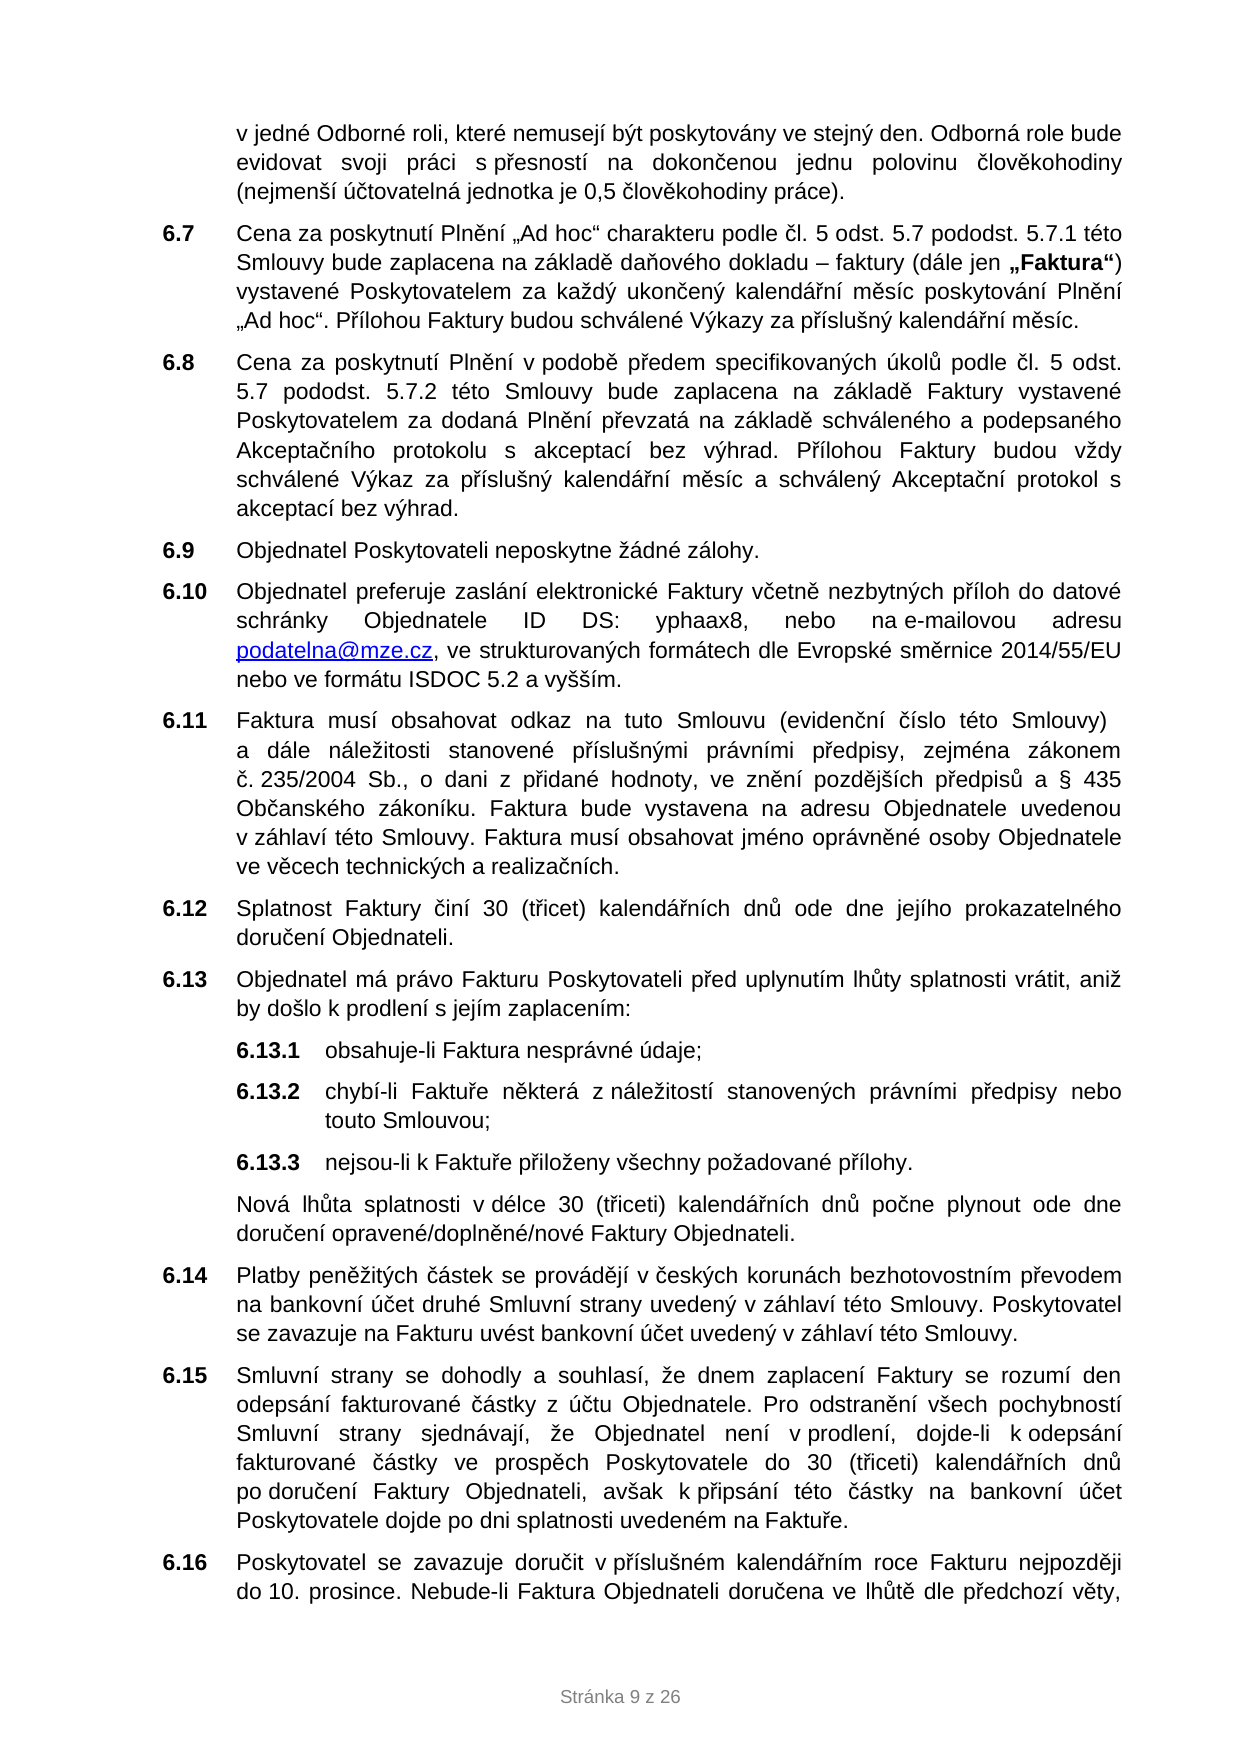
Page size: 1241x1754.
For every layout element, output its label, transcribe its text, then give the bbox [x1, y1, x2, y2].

text Faktura musí obsahovat odkaz na tuto Smlouvu (evidenční číslo této Smlouvy) a dále náležitosti stanovené příslušnými právními předpisy, zejména zákonem č. 235/2004 Sb., o dani z přidané hodnoty, ve znění pozdějších předpisů a § 435 Občanského zákoníku. Faktura bude vystavena na adresu Objednatele uvedenou v záhlaví této Smlouvy. Faktura musí obsahovat jméno oprávněné osoby Objednatele ve věcech technických a realizačních. [162, 706, 1122, 881]
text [162, 1547, 1122, 1606]
text Objednatel Poskytovateli neposkytne žádné zálohy. [162, 535, 1122, 564]
text Cena za poskytnutí Plnění v podobě předem specifikovaných úkolů podle čl. 5 odst. 5.7 pododst. 5.7.2 této Smlouvy bude zaplacena na základě Faktury vystavené Poskytovatelem za dodaná Plnění převzatá na základě schváleného a podepsaného Akceptačního protokolu s akceptací bez výhrad. Přílohou Faktury budou vždy schválené Výkaz za příslušný kalendářní měsíc a schválený Akceptační protokol s akceptací bez výhrad. [162, 347, 1122, 522]
text Smluvní strany se dohodly a souhlasí, že dnem zaplacení Faktury se rozumí den odepsání fakturované částky z účtu Objednatele. Pro odstranění všech pochybností Smluvní strany sjednávají, že Objednatel není v prodlení, dojde-li k odepsání fakturované částky ve prospěch Poskytovatele do 30 (třiceti) kalendářních dnů po doručení Faktury Objednateli, avšak k připsání této částky na bankovní účet Poskytovatele dojde po dni splatnosti uvedeném na Faktuře. [162, 1360, 1122, 1535]
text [162, 118, 1122, 206]
text Objednatel má právo Fakturu Poskytovateli před uplynutím lhůty splatnosti vrátit, aniž by došlo k prodlení s jejím zaplacením: [162, 964, 1122, 1022]
text Splatnost Faktury činí 30 (třicet) kalendářních dnů ode dne jejího prokazatelného doručení Objednateli. [162, 893, 1122, 951]
text nejsou-li k Faktuře přiloženy všechny požadované přílohy. [236, 1147, 1122, 1176]
text chybí-li Faktuře některá z náležitostí stanovených právními předpisy nebo touto Smlouvou; [236, 1076, 1122, 1135]
text obsahuje-li Faktura nesprávné údaje; [236, 1035, 1122, 1064]
list Nová lhůta splatnosti v délce 30 (třiceti) kalendářních dnů počne plynout ode dne doručení opravené/doplněné/nové Faktury Objednateli. [236, 1189, 1122, 1247]
text Platby peněžitých částek se provádějí v českých korunách bezhotovostním převodem na bankovní účet druhé Smluvní strany uvedený v záhlaví této Smlouvy. Poskytovatel se zavazuje na Fakturu uvést bankovní účet uvedený v záhlaví této Smlouvy. [162, 1260, 1122, 1347]
text Cena za poskytnutí Plnění „Ad hoc“ charakteru podle čl. 5 odst. 5.7 pododst. 5.7.1 této Smlouvy bude zaplacena na základě daňového dokladu – faktury (dále jen „Faktura“) vystavené Poskytovatelem za každý ukončený kalendářní měsíc poskytování Plnění „Ad hoc“. Přílohou Faktury budou schválené Výkazy za příslušný kalendářní měsíc. [162, 218, 1122, 335]
text Objednatel preferuje zaslání elektronické Faktury včetně nezbytných příloh do datové schránky Objednatele ID DS: yphaax8, nebo na e-mailovou adresu podatelna@mze.cz, ve strukturovaných formátech dle Evropské směrnice 2014/55/EU nebo ve formátu ISDOC 5.2 a vyšším. [162, 576, 1122, 693]
